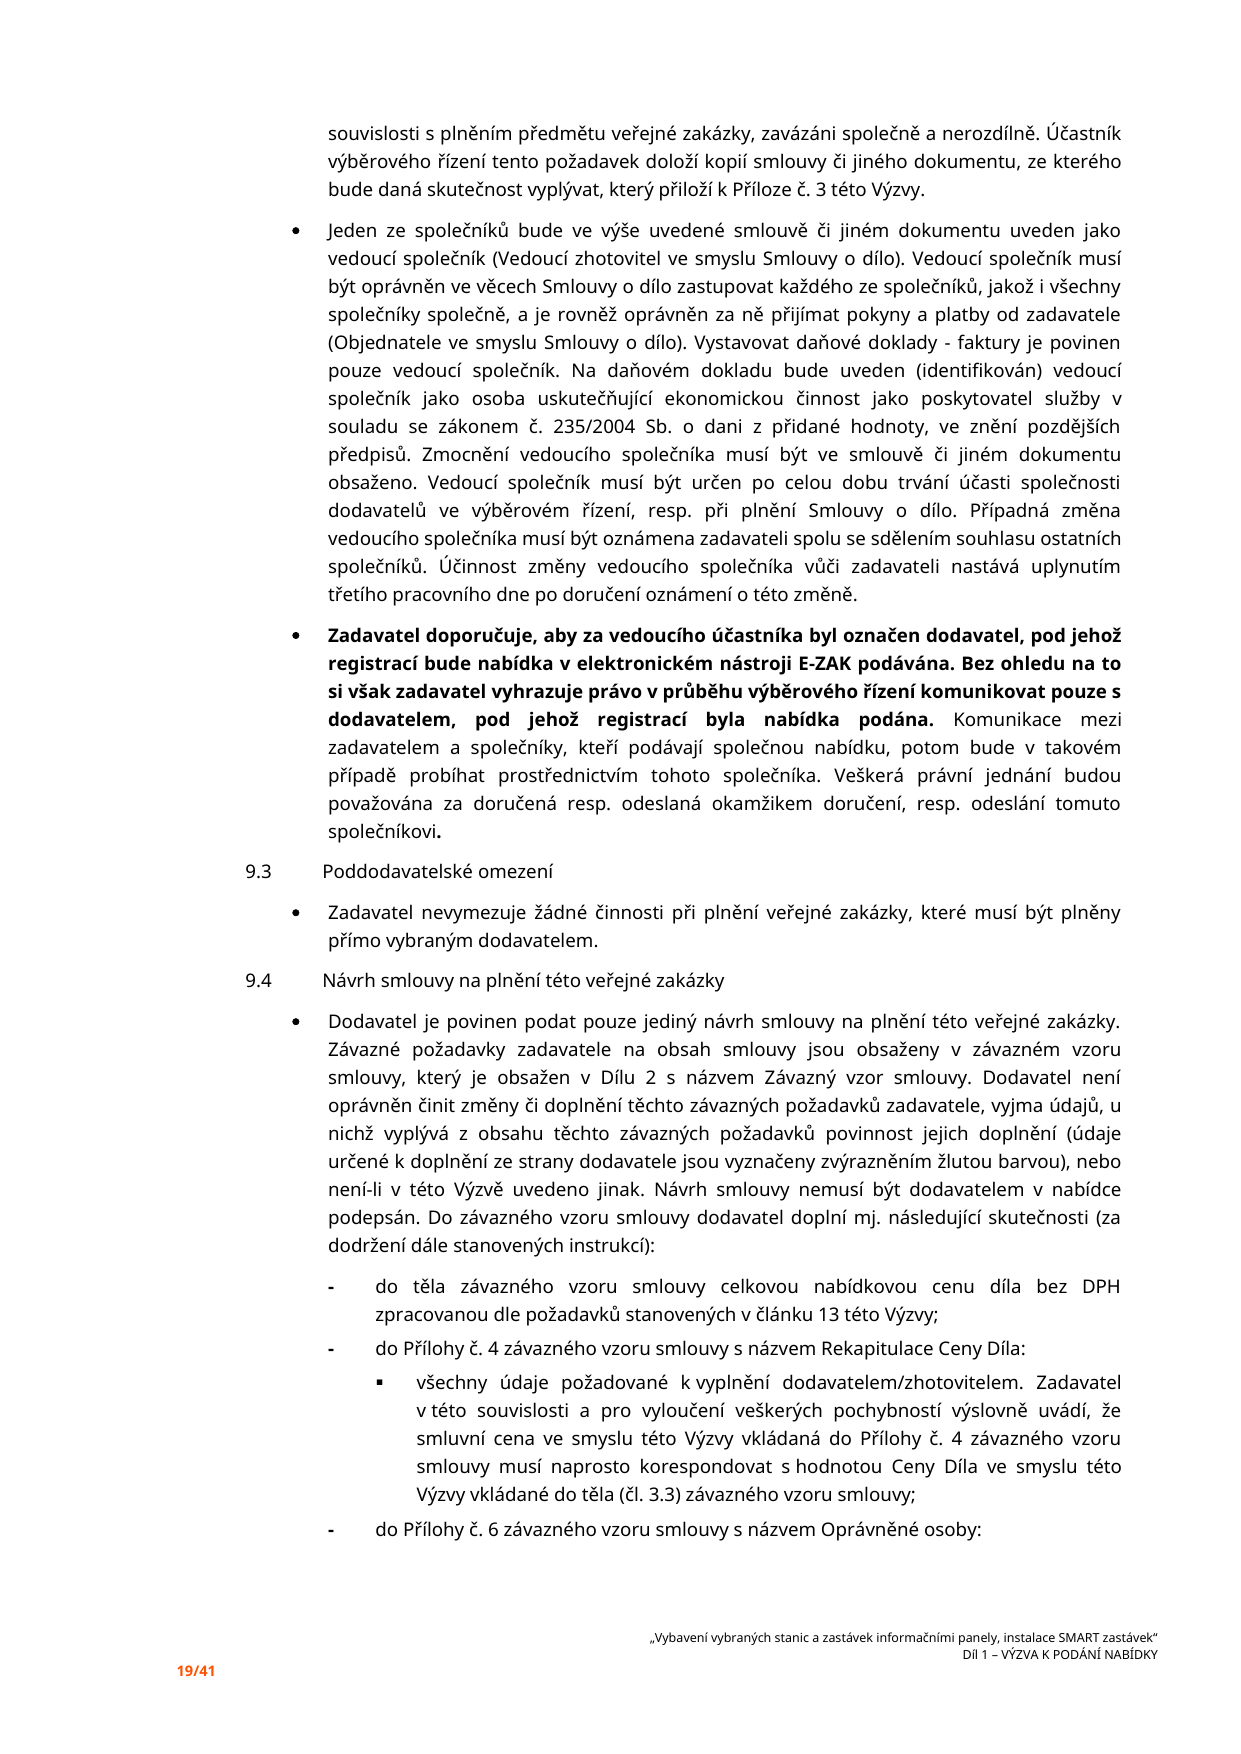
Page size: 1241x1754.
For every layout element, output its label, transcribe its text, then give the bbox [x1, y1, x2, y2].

text do těla závazného vzoru smlouvy celkovou nabídkovou cenu díla bez DPH zpracovanou dle požadavků stanovených v článku 13 této Výzvy; [328, 1273, 1122, 1326]
text do Přílohy č. 4 závazného vzoru smlouvy s názvem Rekapitulace Ceny Díla: [328, 1335, 1122, 1361]
text Zadavatel doporučuje, aby za vedoucího účastníka byl označen dodavatel, pod jehož registrací bude nabídka v elektronickém nástroji E-ZAK podávána. Bez ohledu na to si však zadavatel vyhrazuje právo v průběhu výběrového řízení komunikovat pouze s dodavatelem, pod jehož registrací byla nabídka podána. Komunikace mezi zadavatelem a společníky, kteří podávají společnou nabídku, potom bude v takovém případě probíhat prostřednictvím tohoto společníka. Veškerá právní jednání budou považována za doručená resp. odeslaná okamžikem doručení, resp. odeslání tomuto společníkovi. [292, 622, 1122, 844]
text Dodavatel je povinen podat pouze jediný návrh smlouvy na plnění této veřejné zakázky. Závazné požadavky zadavatele na obsah smlouvy jsou obsaženy v závazném vzoru smlouvy, který je obsažen v Dílu 2 s názvem Závazný vzor smlouvy. Dodavatel není oprávněn činit změny či doplnění těchto závazných požadavků zadavatele, vyjma údajů, u nichž vyplývá z obsahu těchto závazných požadavků povinnost jejich doplnění (údaje určené k doplnění ze strany dodavatele jsou vyznačeny zvýrazněním žlutou barvou), nebo není-li v této Výzvě uvedeno jinak. Návrh smlouvy nemusí být dodavatelem v nabídce podepsán. Do závazného vzoru smlouvy dodavatel doplní mj. následující skutečnosti (za dodržení dále stanovených instrukcí): [292, 1008, 1122, 1258]
text Návrh smlouvy na plnění této veřejné zakázky [245, 968, 1122, 993]
text všechny údaje požadované k vyplnění dodavatelem/zhotovitelem. Zadavatel v této souvislosti a pro vyloučení veškerých pochybností výslovně uvádí, že smluvní cena ve smyslu této Výzvy vkládaná do Přílohy č. 4 závazného vzoru smlouvy musí naprosto korespondovat s hodnotou Ceny Díla ve smyslu této Výzvy vkládané do těla (čl. 3.3) závazného vzoru smlouvy; [375, 1369, 1122, 1507]
text Zadavatel nevymezuje žádné činnosti při plnění veřejné zakázky, které musí být plněny přímo vybraným dodavatelem. [292, 899, 1122, 953]
text Poddodavatelské omezení [245, 859, 1122, 884]
text do Přílohy č. 6 závazného vzoru smlouvy s názvem Oprávněné osoby: [328, 1516, 1122, 1541]
text Jeden ze společníků bude ve výše uvedené smlouvě či jiném dokumentu uveden jako vedoucí společník (Vedoucí zhotovitel ve smyslu Smlouvy o dílo). Vedoucí společník musí být oprávněn ve věcech Smlouvy o dílo zastupovat každého ze společníků, jakož i všechny společníky společně, a je rovněž oprávněn za ně přijímat pokyny a platby od zadavatele (Objednatele ve smyslu Smlouvy o dílo). Vystavovat daňové doklady - faktury je povinen pouze vedoucí společník. Na daňovém dokladu bude uveden (identifikován) vedoucí společník jako osoba uskutečňující ekonomickou činnost jako poskytovatel služby v souladu se zákonem č. 235/2004 Sb. o dani z přidané hodnoty, ve znění pozdějších předpisů. Zmocnění vedoucího společníka musí být ve smlouvě či jiném dokumentu obsaženo. Vedoucí společník musí být určen po celou dobu trvání účasti společnosti dodavatelů ve výběrovém řízení, resp. při plnění Smlouvy o dílo. Případná změna vedoucího společníka musí být oznámena zadavateli spolu se sdělením souhlasu ostatních společníků. Účinnost změny vedoucího společníka vůči zadavateli nastává uplynutím třetího pracovního dne po doručení oznámení o této změně. [292, 217, 1122, 607]
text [292, 121, 1122, 202]
